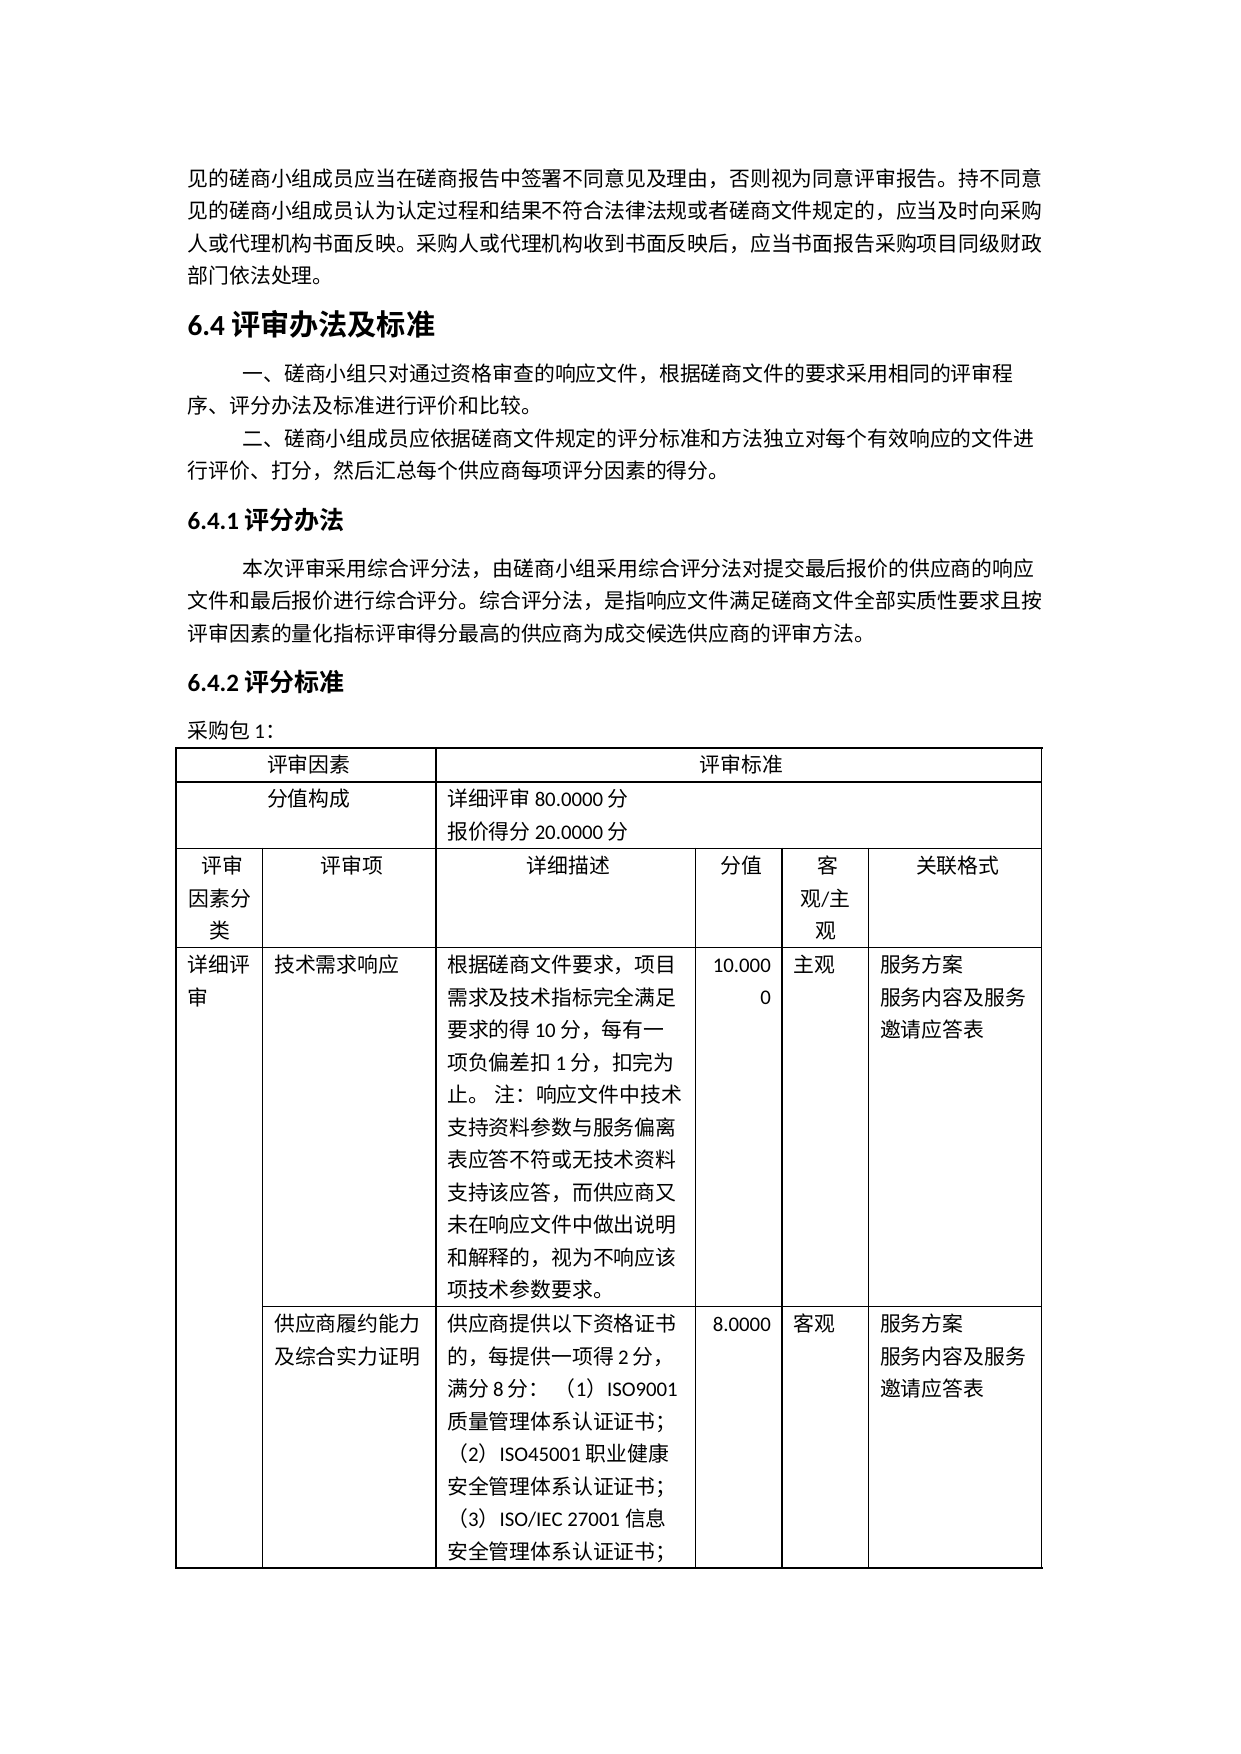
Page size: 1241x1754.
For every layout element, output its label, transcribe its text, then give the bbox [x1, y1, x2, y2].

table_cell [437, 1307, 695, 1567]
table_cell 8.0000 [696, 1307, 781, 1567]
table_header 评审因素 [177, 749, 435, 781]
table_cell 服务方案 服务内容及服务邀请应答表 [869, 1307, 1041, 1567]
text 6.4.2评分标准 [187, 649, 1053, 714]
table_cell 详细评审80.0000分 报价得分20.0000分 [437, 783, 1041, 848]
text 一、磋商小组只对通过资格审查的响应文件，根据磋商文件的要求采用相同的评审程序、评分办法及标准进行评价和比较。 [187, 357, 1053, 422]
text 二、磋商小组成员应依据磋商文件规定的评分标准和方法独立对每个有效响应的文件进行评价、打分，然后汇总每个供应商每项评分因素的得分。 [187, 422, 1053, 487]
table_cell 客观/主观 [783, 849, 868, 947]
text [187, 162, 1053, 292]
table_cell 服务方案 服务内容及服务邀请应答表 [869, 948, 1041, 1306]
table_cell 评审项 [263, 849, 435, 947]
table_header 评审标准 [437, 749, 1041, 781]
table_cell 技术需求响应 [263, 948, 435, 1306]
table_cell 评审因素分类 [177, 849, 262, 947]
text 本次评审采用综合评分法，由磋商小组采用综合评分法对提交最后报价的供应商的响应文件和最后报价进行综合评分。综合评分法，是指响应文件满足磋商文件全部实质性要求且按评审因素的量化指标评审得分最高的供应商为成交候选供应商的评审方法。 [187, 552, 1053, 649]
table_cell 关联格式 [869, 849, 1041, 947]
table_cell 供应商履约能力及综合实力证明 [263, 1307, 435, 1567]
table_cell 详细描述 [437, 849, 695, 947]
table_cell 客观 [783, 1307, 868, 1567]
table_cell 根据磋商文件要求，项目需求及技术指标完全满足要求的得10分，每有一项负偏差扣1分，扣完为止。 注：响应文件中技术支持资料参数与服务偏离表应答不符或无技术资料支持该应答，而供应商又未在响应文件中做出说明和解释的，视为不响应该项技术参数要求。 [437, 948, 695, 1306]
text 6.4评审办法及标准 [187, 292, 1053, 357]
table_cell 分值 [696, 849, 781, 947]
table_cell 详细评审 [177, 948, 262, 1567]
table_cell 10.0000 [696, 948, 781, 1306]
table_cell 分值构成 [177, 783, 435, 848]
table_cell 主观 [783, 948, 868, 1306]
text 采购包1： [187, 714, 1053, 747]
text 6.4.1评分办法 [187, 487, 1053, 552]
